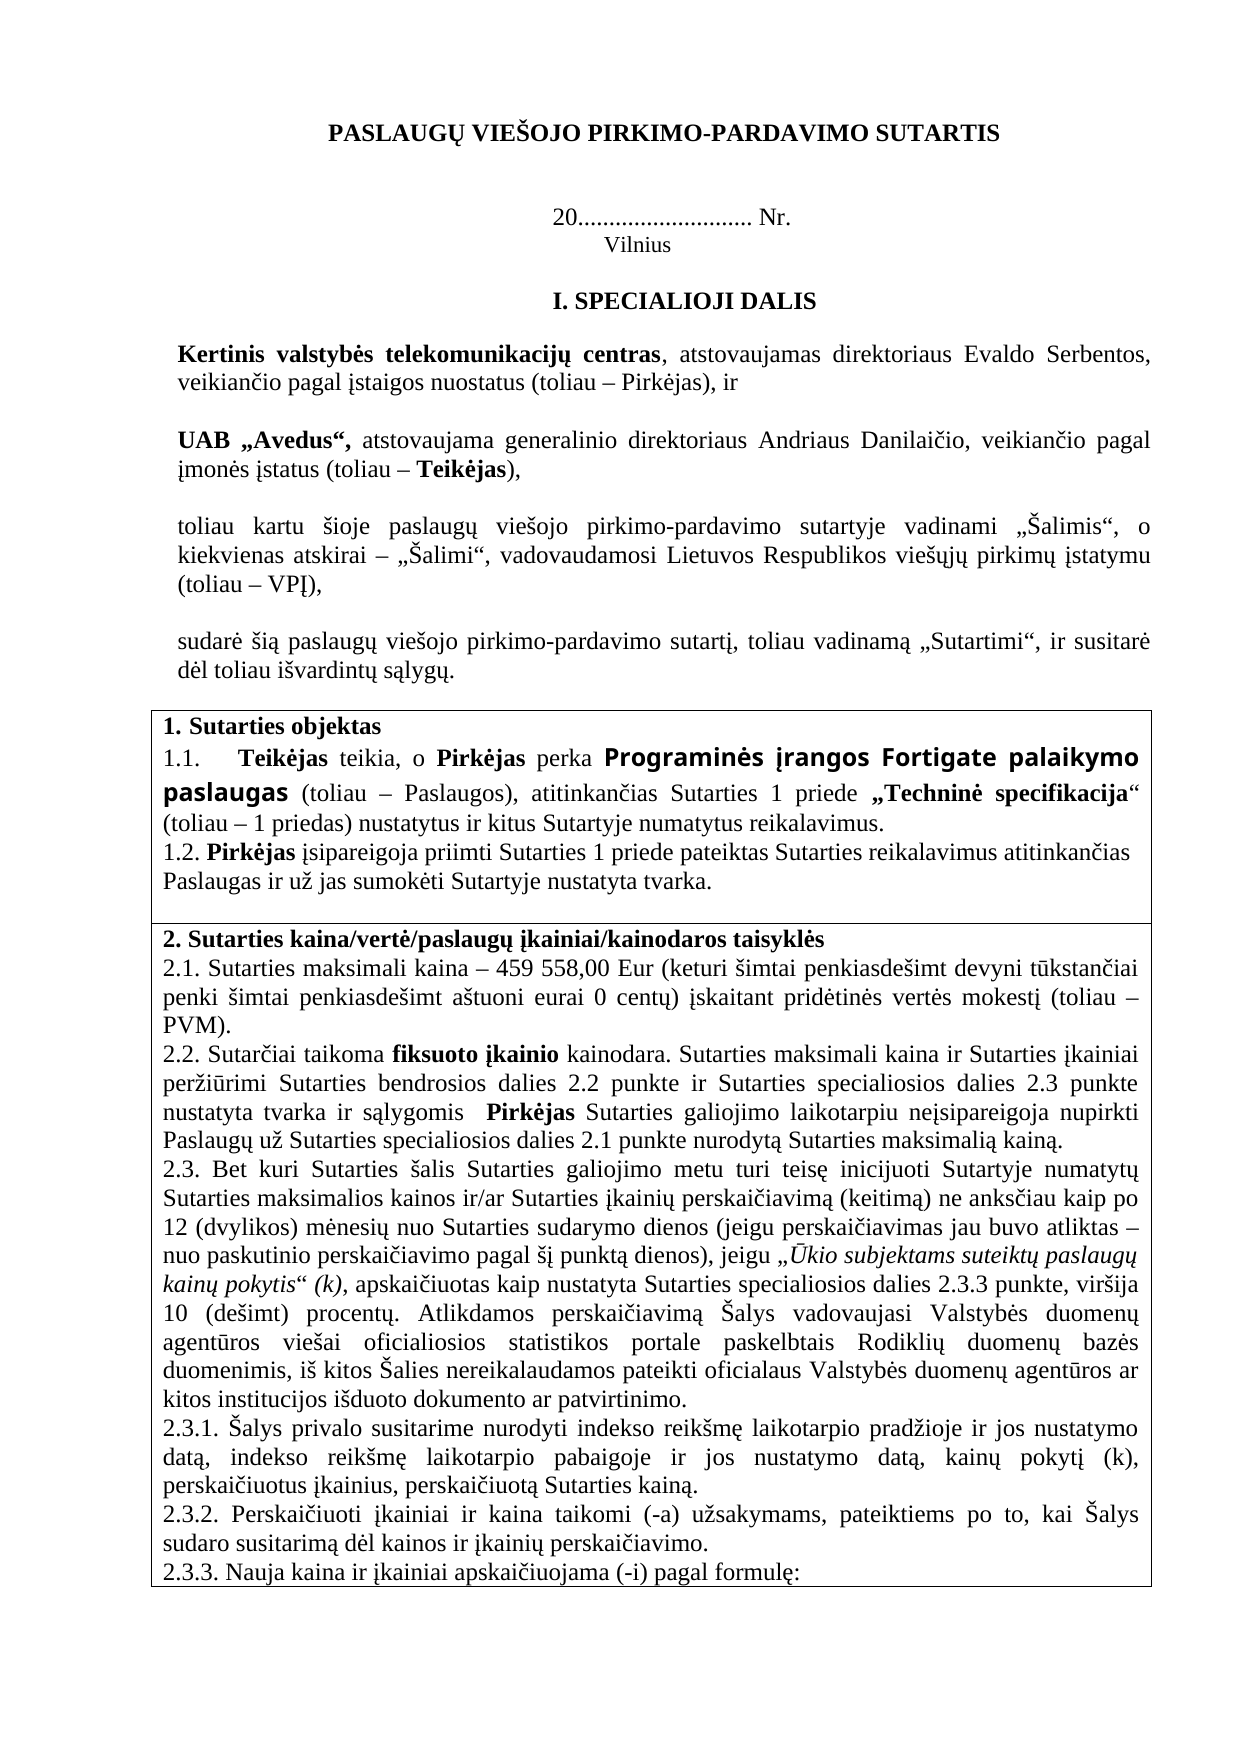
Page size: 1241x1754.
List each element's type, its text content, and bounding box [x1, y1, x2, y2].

text toliau kartu šioje paslaugų viešojo pirkimo-pardavimo sutartyje vadinami „Šalimis“, o kiekvienas atskirai – „Šalimi“, vadovaudamosi Lietuvos Respublikos viešųjų pirkimų įstatymu (toliau – VPĮ), [177, 511, 1152, 598]
text Vilnius [552, 231, 1152, 257]
text I. SPECIALIOJI DALIS [552, 286, 1152, 314]
table_header Sutarties objektas Teikėjas teikia, o Pirkėjas perka Programinės įrangos Fortigate palaikymo paslaugas (toliau – Paslaugos), atitinkančias Sutarties 1 priede „Techninė specifikacija“ (toliau – 1 priedas) nustatytus ir kitus Sutartyje numatytus reikalavimus. 1.2. Pirkėjas įsipareigoja priimti Sutarties 1 priede pateiktas Sutarties reikalavimus atitinkančias Paslaugas ir už jas sumokėti Sutartyje nustatyta tvarka. [152, 711, 1151, 923]
text sudarė šią paslaugų viešojo pirkimo-pardavimo sutartį, toliau vadinamą „Sutartimi“, ir susitarė dėl toliau išvardintų sąlygų. [177, 626, 1152, 684]
text PASLAUGŲ VIEŠOJO PIRKIMO-PARDAVIMO SUTARTIS [177, 118, 1152, 147]
text Kertinis valstybės telekomunikacijų centras, atstovaujamas direktoriaus Evaldo Serbentos, veikiančio pagal įstaigos nuostatus (toliau – Pirkėjas), ir [177, 339, 1152, 396]
text 20............................ Nr. [477, 202, 1152, 231]
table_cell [152, 924, 1151, 1586]
text UAB „Avedus“, atstovaujama generalinio direktoriaus Andriaus Danilaičio, veikiančio pagal įmonės įstatus (toliau – Teikėjas), [177, 425, 1152, 482]
